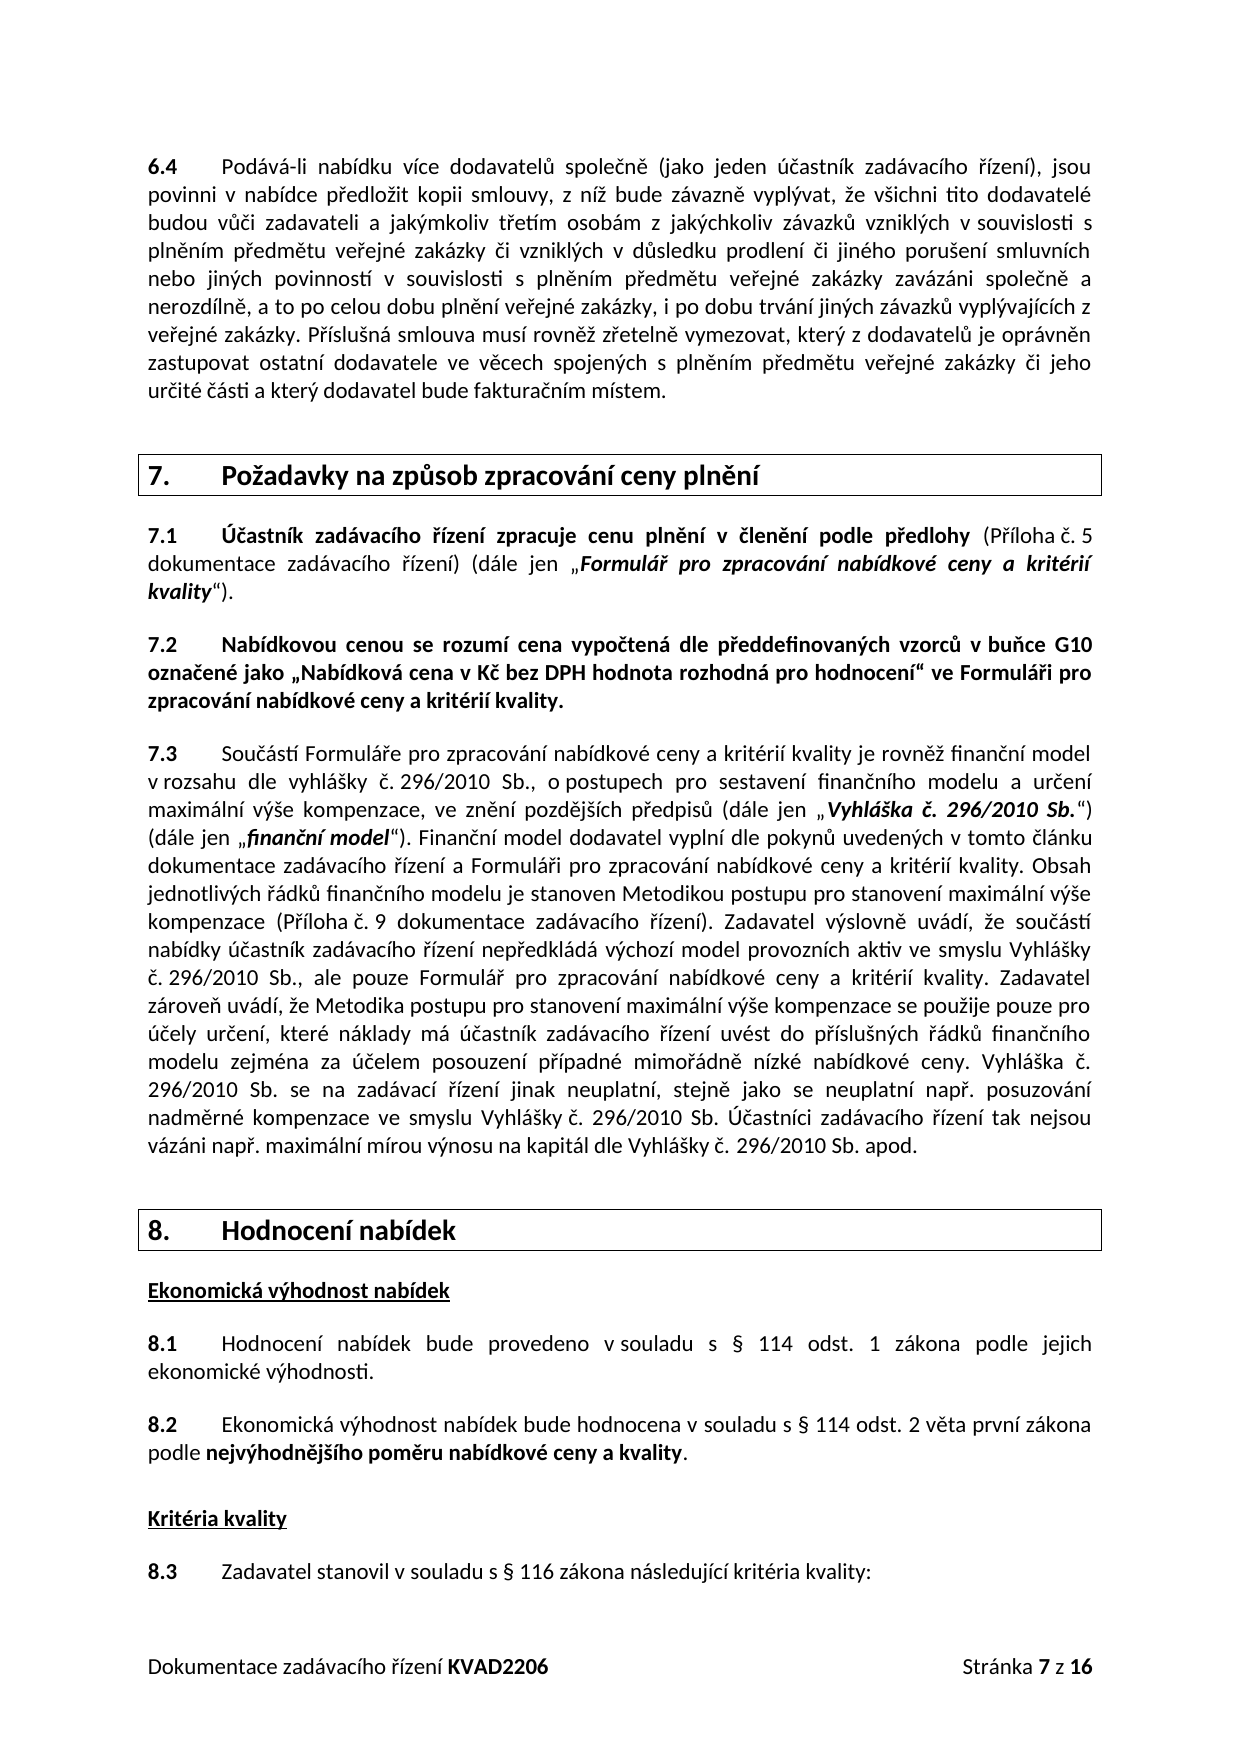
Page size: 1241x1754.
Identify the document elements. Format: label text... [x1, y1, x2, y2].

text Ekonomická výhodnost nabídek bude hodnocena v souladu s § 114 odst. 2 věta první zákona podle nejvýhodnějšího poměru nabídkové ceny a kvality. [148, 1410, 1093, 1466]
text Hodnocení nabídek bude provedeno v souladu s § 114 odst. 1 zákona podle jejich ekonomické výhodnosti. [148, 1329, 1093, 1385]
text Součástí Formuláře pro zpracování nabídkové ceny a kritérií kvality je rovněž finanční model v rozsahu dle vyhlášky č. 296/2010 Sb., o postupech pro sestavení finančního modelu a určení maximální výše kompenzace, ve znění pozdějších předpisů (dále jen „Vyhláška č. 296/2010 Sb.“) (dále jen „finanční model“). Finanční model dodavatel vyplní dle pokynů uvedených v tomto článku dokumentace zadávacího řízení a Formuláři pro zpracování nabídkové ceny a kritérií kvality. Obsah jednotlivých řádků finančního modelu je stanoven Metodikou postupu pro stanovení maximální výše kompenzace (Příloha č. 9 dokumentace zadávacího řízení). Zadavatel výslovně uvádí, že součástí nabídky účastník zadávacího řízení nepředkládá výchozí model provozních aktiv ve smyslu Vyhlášky č. 296/2010 Sb., ale pouze Formulář pro zpracování nabídkové ceny a kritérií kvality. Zadavatel zároveň uvádí, že Metodika postupu pro stanovení maximální výše kompenzace se použije pouze pro účely určení, které náklady má účastník zadávacího řízení uvést do příslušných řádků finančního modelu zejména za účelem posouzení případné mimořádně nízké nabídkové ceny. Vyhláška č. 296/2010 Sb. se na zadávací řízení jinak neuplatní, stejně jako se neuplatní např. posuzování nadměrné kompenzace ve smyslu Vyhlášky č. 296/2010 Sb. Účastníci zadávacího řízení tak nejsou vázáni např. maximální mírou výnosu na kapitál dle Vyhlášky č. 296/2010 Sb. apod. [148, 739, 1093, 1159]
text Podává-li nabídku více dodavatelů společně (jako jeden účastník zadávacího řízení), jsou povinni v nabídce předložit kopii smlouvy, z níž bude závazně vyplývat, že všichni tito dodavatelé budou vůči zadavateli a jakýmkoliv třetím osobám z jakýchkoliv závazků vzniklých v souvislosti s plněním předmětu veřejné zakázky či vzniklých v důsledku prodlení či jiného porušení smluvních nebo jiných povinností v souvislosti s plněním předmětu veřejné zakázky zavázáni společně a nerozdílně, a to po celou dobu plnění veřejné zakázky, i po dobu trvání jiných závazků vyplývajících z veřejné zakázky. Příslušná smlouva musí rovněž zřetelně vymezovat, který z dodavatelů je oprávněn zastupovat ostatní dodavatele ve věcech spojených s plněním předmětu veřejné zakázky či jeho určité části a který dodavatel bude fakturačním místem. [148, 152, 1093, 404]
text Hodnocení nabídek [139, 1210, 1101, 1250]
text Ekonomická výhodnost nabídek [148, 1276, 1093, 1304]
text Požadavky na způsob zpracování ceny plnění [139, 455, 1101, 495]
text Nabídkovou cenou se rozumí cena vypočtená dle předdefinovaných vzorců v buňce G10 označené jako „Nabídková cena v Kč bez DPH hodnota rozhodná pro hodnocení“ ve Formuláři pro zpracování nabídkové ceny a kritérií kvality. [148, 630, 1093, 714]
text Účastník zadávacího řízení zpracuje cenu plnění v členění podle předlohy (Příloha č. 5 dokumentace zadávacího řízení) (dále jen „Formulář pro zpracování nabídkové ceny a kritérií kvality“). [148, 521, 1093, 605]
text Kritéria kvality [148, 1504, 1093, 1532]
text Zadavatel stanovil v souladu s § 116 zákona následující kritéria kvality: [148, 1557, 1093, 1585]
